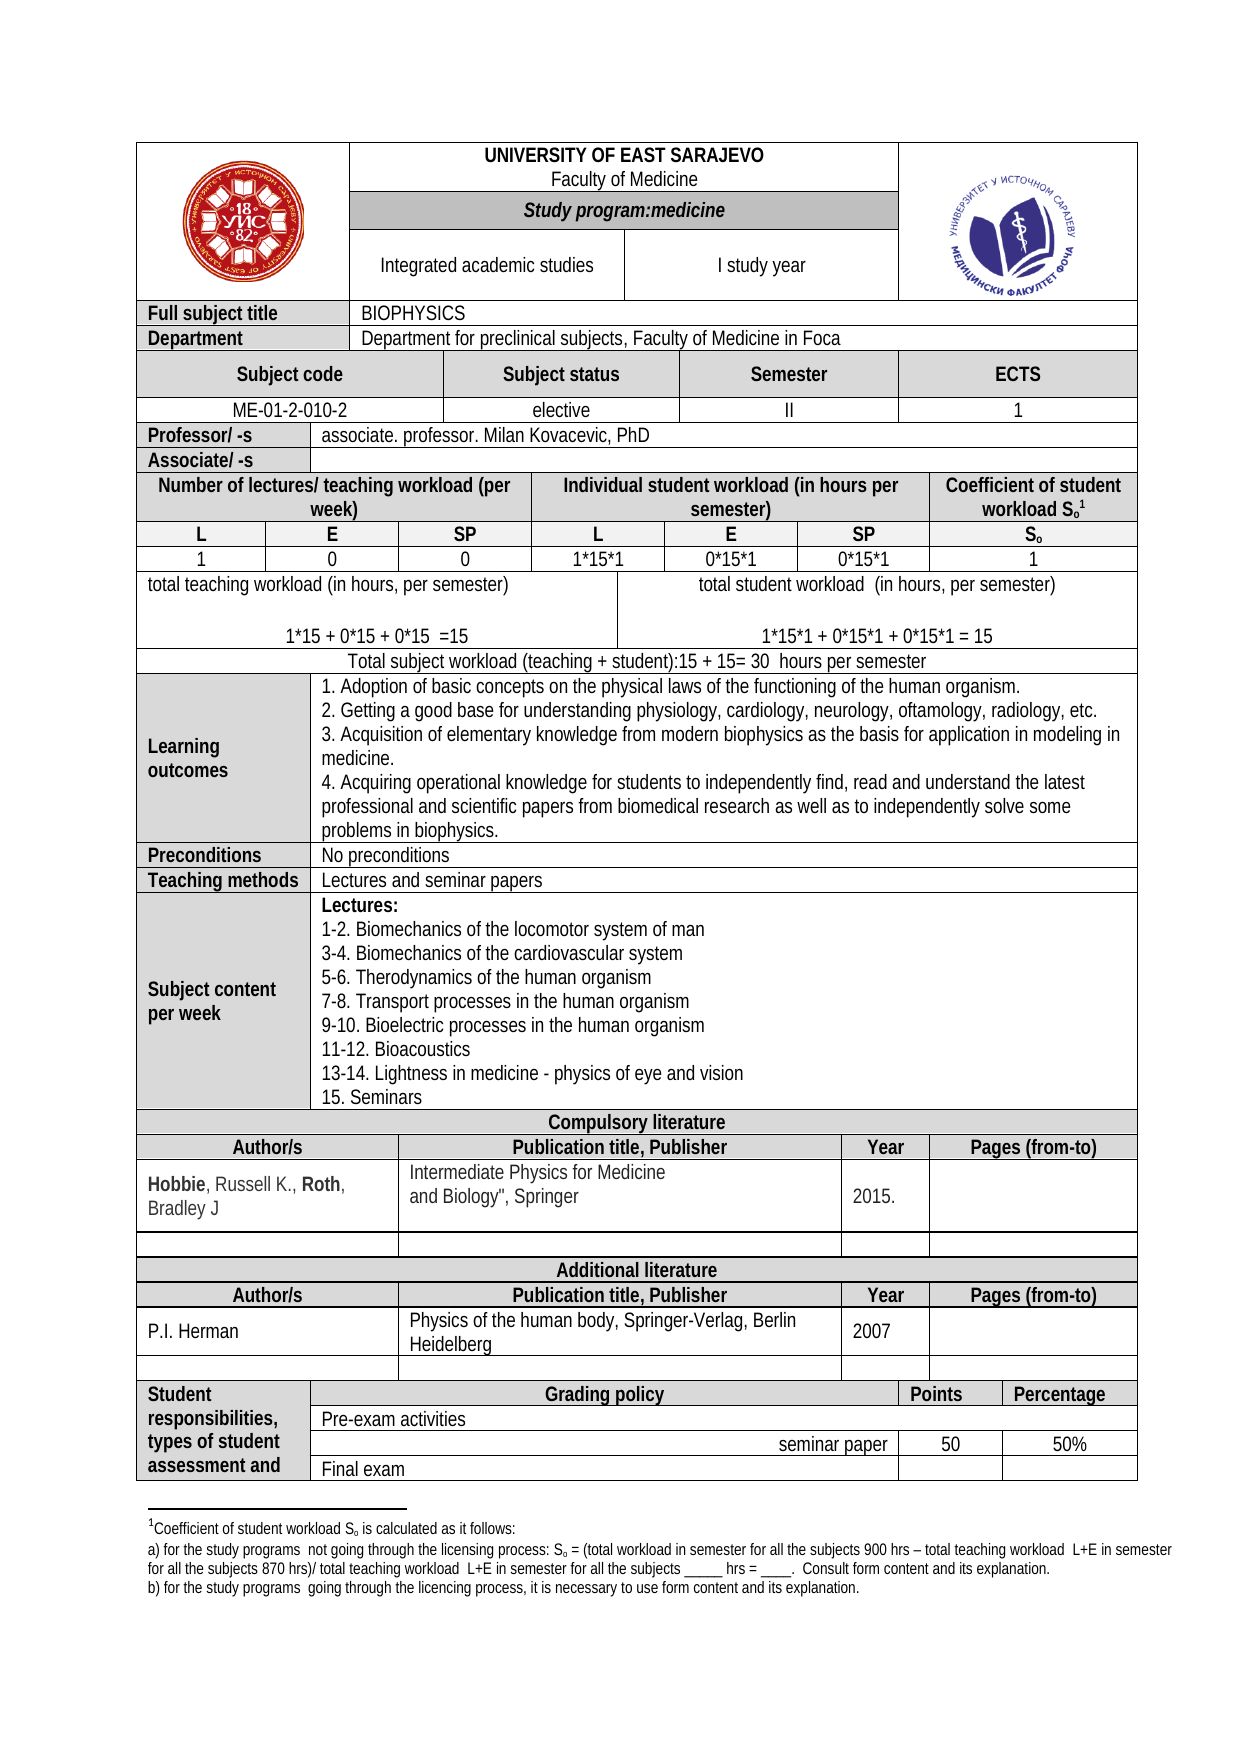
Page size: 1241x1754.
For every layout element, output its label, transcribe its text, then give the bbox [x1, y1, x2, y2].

table_cell [930, 1160, 1137, 1231]
table_cell [930, 1356, 1137, 1380]
table_cell L [532, 522, 664, 546]
table_cell 0*15*1 [665, 547, 797, 571]
table_cell SP [798, 522, 929, 546]
table_cell ECTS [899, 351, 1137, 397]
table_cell [930, 1308, 1137, 1355]
table_cell Subject status [444, 351, 679, 397]
table_cell Physics of the human body, Springer-Verlag, Berlin Heidelberg [399, 1308, 841, 1355]
table_cell Integrated academic studies [350, 230, 624, 299]
table_cell Teaching methods [137, 868, 310, 892]
table_cell So [930, 522, 1137, 546]
table_cell 1 [137, 547, 265, 571]
table_cell E [665, 522, 797, 546]
table_cell L [137, 522, 265, 546]
table_cell Subject content per week [137, 893, 310, 1108]
table_cell associate. professor. Milan Kovacevic, PhD [311, 423, 1137, 447]
table_cell Student responsibilities, types of student assessment and grading [137, 1381, 310, 1480]
table_cell [399, 1356, 841, 1380]
table_cell Study program:medicine [350, 192, 898, 229]
table_cell Year [842, 1283, 929, 1306]
table_cell Intermediate Physics for Medicine and Biology", Springer [399, 1160, 841, 1231]
table_cell total teaching workload (in hours, per semester) 1*15 + 0*15 + 0*15 =15 [137, 572, 617, 648]
table_cell Additional literature [137, 1258, 1137, 1281]
table_cell Department for preclinical subjects, Faculty of Medicine in Foca [350, 326, 1137, 349]
table_cell II [680, 398, 898, 422]
table_cell Associate/ -s [137, 448, 310, 472]
table_cell Year [842, 1135, 929, 1158]
table_header [137, 143, 349, 299]
table_cell BIOPHYSICS [350, 301, 1137, 324]
table_cell Publication title, Publisher [399, 1135, 841, 1158]
table_cell Individual student workload (in hours per semester) [532, 473, 929, 521]
table_cell Learning outcomes [137, 674, 310, 842]
table_cell 2015. [842, 1160, 929, 1231]
table_header [899, 143, 1137, 299]
table_header UNIVERSITY OF EAST SARAJEVO Faculty of Medicine [350, 143, 898, 191]
table_cell Final exam [311, 1456, 898, 1480]
table_cell Publication title, Publisher [399, 1283, 841, 1306]
table_cell [842, 1356, 929, 1380]
table_cell Coefficient of student workload So [930, 473, 1137, 521]
table_cell E [266, 522, 398, 546]
table_cell No preconditions [311, 843, 1137, 867]
table_cell Author/s [137, 1283, 398, 1306]
table_cell Pages (from-to) [930, 1135, 1137, 1158]
table_cell P.I. Herman [137, 1308, 398, 1355]
table_cell Pre-exam activities [311, 1406, 1137, 1430]
table_cell 0*15*1 [798, 547, 929, 571]
table_cell elective [444, 398, 679, 422]
table_cell Preconditions [137, 843, 310, 867]
table_cell [930, 1233, 1137, 1256]
table_cell Professor/ -s [137, 423, 310, 447]
table_cell Hobbie, Russell K., Roth, Bradley J [137, 1160, 398, 1231]
table_cell Compulsory literature [137, 1110, 1137, 1133]
table_cell 0 [399, 547, 531, 571]
table_cell 50 [899, 1431, 1002, 1455]
table_cell Number of lectures/ teaching workload (per week) [137, 473, 531, 521]
table_cell Lectures and seminar papers [311, 868, 1137, 892]
table_cell МЕ-01-2-010-2 [137, 398, 443, 422]
table_cell 0 [266, 547, 398, 571]
table_cell Subject code [137, 351, 443, 397]
table_cell 2007 [842, 1308, 929, 1355]
table_cell 1*15*1 [532, 547, 664, 571]
table_cell Percentage [1003, 1381, 1137, 1405]
table_cell 1. Adoption of basic concepts on the physical laws of the functioning of the human organism. 2. Getting a good base for understanding physiology, cardiology, neurology, oftamology, radiology, etc. 3. Acquisition of elementary knowledge from modern biophysics as the basis for application in modeling in medicine. 4. Acquiring operational knowledge for students to independently find, read and understand the latest professional and scientific papers from biomedical research as well as to independently solve some problems in biophysics. [311, 674, 1137, 842]
table_cell Pages (from-to) [930, 1283, 1137, 1306]
table_cell [399, 1233, 841, 1256]
table_cell [842, 1233, 929, 1256]
table_cell 50% [1003, 1431, 1137, 1455]
table_cell [137, 1233, 398, 1256]
table_cell Semester [680, 351, 898, 397]
table_cell Author/s [137, 1135, 398, 1158]
table_cell Points [899, 1381, 1002, 1405]
table_cell [1003, 1456, 1137, 1480]
table_cell Lectures: 1-2. Biomechanics of the locomotor system of man 3-4. Biomechanics of the cardiovascular system 5-6. Therodynamics of the human organism 7-8. Transport processes in the human organism 9-10. Bioelectric processes in the human organism 11-12. Bioacoustics 13-14. Lightness in medicine - physics of eye and vision 15. Seminars [311, 893, 1137, 1108]
table_cell I study year [625, 230, 898, 299]
table_cell 1 [899, 398, 1137, 422]
table_cell [137, 1356, 398, 1380]
table_cell [311, 448, 1137, 472]
table_cell 1 [930, 547, 1137, 571]
picture [182, 160, 304, 282]
table_cell seminar paper [311, 1431, 898, 1455]
table_cell Grading policy [311, 1381, 898, 1405]
table_cell Total subject workload (teaching + student):15 + 15= 30 hours per semester [137, 649, 1137, 673]
table_cell total student workload (in hours, per semester) 1*15*1 + 0*15*1 + 0*15*1 = 15 [618, 572, 1137, 648]
picture [941, 170, 1078, 300]
table_cell SP [399, 522, 531, 546]
table_cell Department [137, 326, 349, 349]
table_cell [899, 1456, 1002, 1480]
table_cell Full subject title [137, 301, 349, 324]
